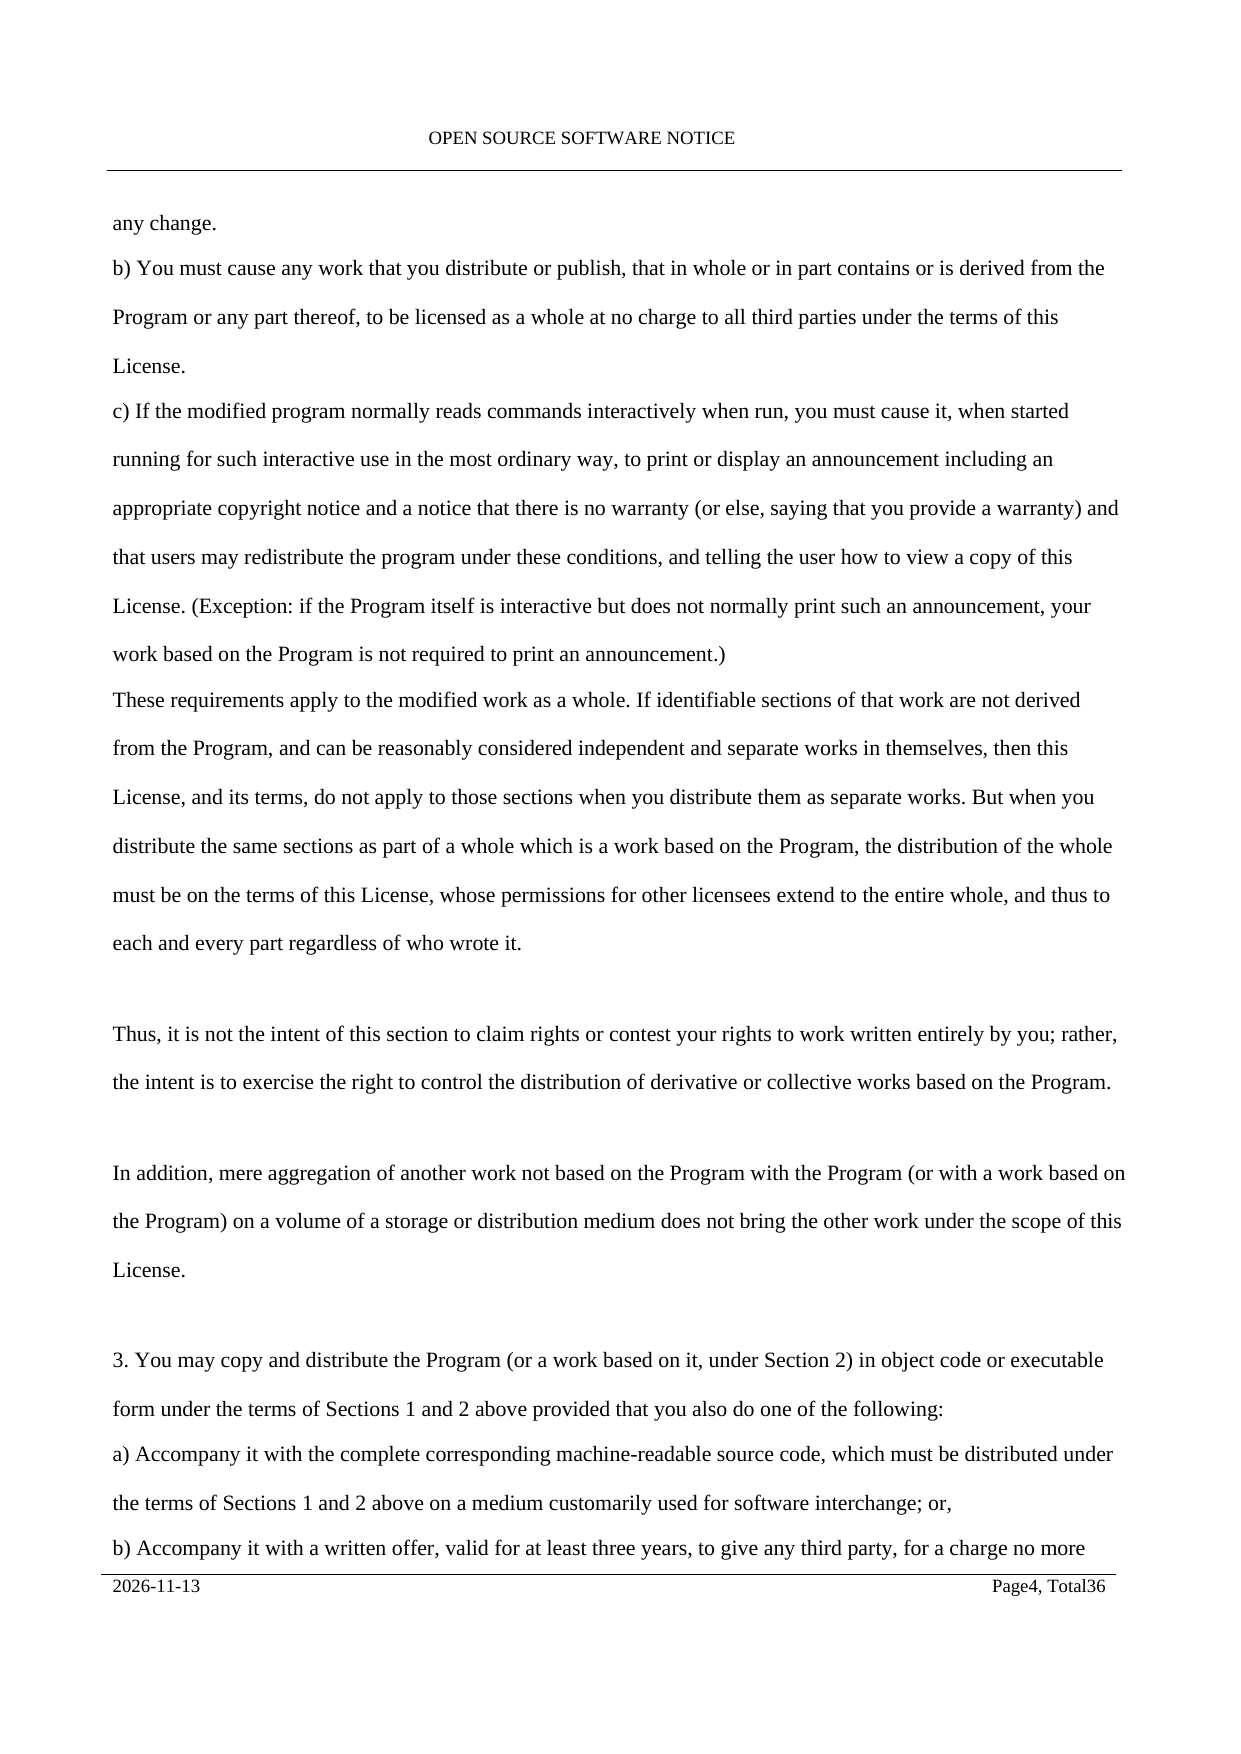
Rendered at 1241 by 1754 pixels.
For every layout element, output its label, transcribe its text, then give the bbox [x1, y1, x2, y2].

text In addition, mere aggregation of another work not based on the Program with the Program (or with a work based on the Program) on a volume of a storage or distribution medium does not bring the other work under the scope of this License. [112, 1156, 1128, 1286]
text c) If the modified program normally reads commands interactively when run, you must cause it, when started running for such interactive use in the most ordinary way, to print or display an announcement including an appropriate copyright notice and a notice that there is no warranty (or else, saying that you provide a warranty) and that users may redistribute the program under these conditions, and telling the user how to view a copy of this License. (Exception: if the Program itself is interactive but does not normally print such an announcement, your work based on the Program is not required to print an announcement.) [112, 394, 1128, 670]
text b) You must cause any work that you distribute or publish, that in whole or in part contains or is derived from the Program or any part thereof, to be licensed as a whole at no charge to all third parties under the terms of this License. [112, 251, 1128, 381]
text 3. You may copy and distribute the Program (or a work based on it, under Section 2) in object code or executable form under the terms of Sections 1 and 2 above provided that you also do one of the following: [112, 1343, 1128, 1425]
text Thus, it is not the intent of this section to claim rights or contest your rights to work written entirely by you; rather, the intent is to exercise the right to control the distribution of derivative or collective works based on the Program. [112, 1017, 1128, 1098]
text a) Accompany it with the complete corresponding machine-readable source code, which must be distributed under the terms of Sections 1 and 2 above on a medium customarily used for software interchange; or, [112, 1437, 1128, 1519]
text These requirements apply to the modified work as a whole. If identifiable sections of that work are not derived from the Program, and can be reasonably considered independent and separate works in themselves, then this License, and its terms, do not apply to those sections when you distribute them as separate works. But when you distribute the same sections as part of a whole which is a work based on the Program, the distribution of the whole must be on the terms of this License, whose permissions for other licensees extend to the entire whole, and thus to each and every part regardless of who wrote it. [112, 683, 1128, 959]
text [112, 1531, 1128, 1564]
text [112, 206, 1128, 239]
